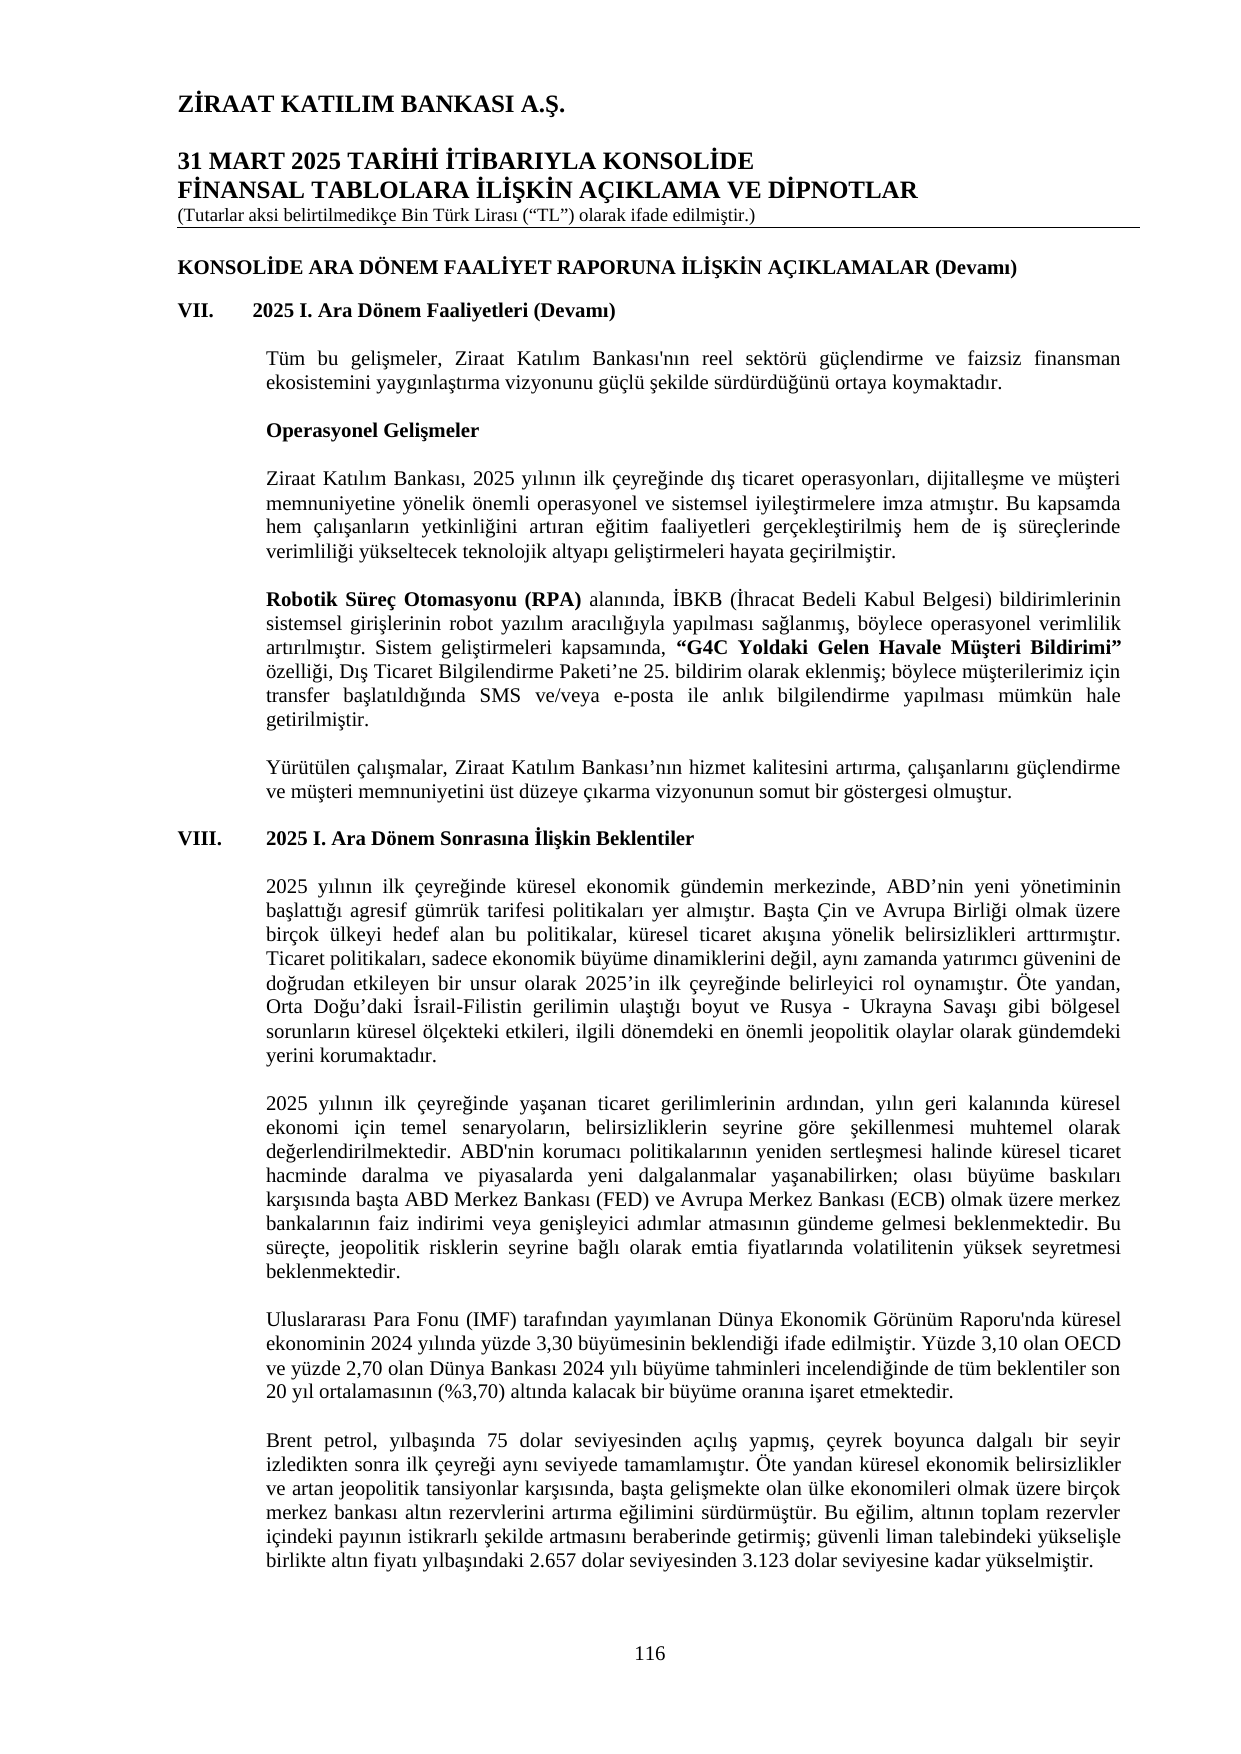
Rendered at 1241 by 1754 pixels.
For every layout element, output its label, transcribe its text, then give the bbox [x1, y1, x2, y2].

list 2025 I. Ara Dönem Sonrasına İlişkin Beklentiler [177, 827, 1122, 850]
text KONSOLİDE ARA DÖNEM FAALİYET RAPORUNA İLİŞKİN AÇIKLAMALAR (Devamı) [177, 255, 1122, 279]
list 2025 I. Ara Dönem Faaliyetleri (Devamı) [177, 298, 1122, 322]
text Robotik Süreç Otomasyonu (RPA) alanında, İBKB (İhracat Bedeli Kabul Belgesi) bildirimlerinin sistemsel girişlerinin robot yazılım aracılığıyla yapılması sağlanmış, böylece operasyonel verimlilik artırılmıştır. Sistem geliştirmeleri kapsamında, “G4C Yoldaki Gelen Havale Müşteri Bildirimi” özelliği, Dış Ticaret Bilgilendirme Paketi’ne 25. bildirim olarak eklenmiş; böylece müşterilerimiz için transfer başlatıldığında SMS ve/veya e-posta ile anlık bilgilendirme yapılması mümkün hale getirilmiştir. [266, 587, 1122, 731]
text Tüm bu gelişmeler, Ziraat Katılım Bankası'nın reel sektörü güçlendirme ve faizsiz finansman ekosistemini yaygınlaştırma vizyonunu güçlü şekilde sürdürdüğünü ortaya koymaktadır. [266, 346, 1122, 394]
text Yürütülen çalışmalar, Ziraat Katılım Bankası’nın hizmet kalitesini artırma, çalışanlarını güçlendirme ve müşteri memnuniyetini üst düzeye çıkarma vizyonunun somut bir göstergesi olmuştur. [266, 755, 1122, 803]
text Uluslararası Para Fonu (IMF) tarafından yayımlanan Dünya Ekonomik Görünüm Raporu'nda küresel ekonominin 2024 yılında yüzde 3,30 büyümesinin beklendiği ifade edilmiştir. Yüzde 3,10 olan OECD ve yüzde 2,70 olan Dünya Bankası 2024 yılı büyüme tahminleri incelendiğinde de tüm beklentiler son 20 yıl ortalamasının (%3,70) altında kalacak bir büyüme oranına işaret etmektedir. [266, 1307, 1122, 1403]
text 2025 yılının ilk çeyreğinde yaşanan ticaret gerilimlerinin ardından, yılın geri kalanında küresel ekonomi için temel senaryoların, belirsizliklerin seyrine göre şekillenmesi muhtemel olarak değerlendirilmektedir. ABD'nin korumacı politikalarının yeniden sertleşmesi halinde küresel ticaret hacminde daralma ve piyasalarda yeni dalgalanmalar yaşanabilirken; olası büyüme baskıları karşısında başta ABD Merkez Bankası (FED) ve Avrupa Merkez Bankası (ECB) olmak üzere merkez bankalarının faiz indirimi veya genişleyici adımlar atmasının gündeme gelmesi beklenmektedir. Bu süreçte, jeopolitik risklerin seyrine bağlı olarak emtia fiyatlarında volatilitenin yüksek seyretmesi beklenmektedir. [266, 1091, 1122, 1283]
text Ziraat Katılım Bankası, 2025 yılının ilk çeyreğinde dış ticaret operasyonları, dijitalleşme ve müşteri memnuniyetine yönelik önemli operasyonel ve sistemsel iyileştirmelere imza atmıştır. Bu kapsamda hem çalışanların yetkinliğini artıran eğitim faaliyetleri gerçekleştirilmiş hem de iş süreçlerinde verimliliği yükseltecek teknolojik altyapı geliştirmeleri hayata geçirilmiştir. [266, 466, 1122, 563]
text 2025 yılının ilk çeyreğinde küresel ekonomik gündemin merkezinde, ABD’nin yeni yönetiminin başlattığı agresif gümrük tarifesi politikaları yer almıştır. Başta Çin ve Avrupa Birliği olmak üzere birçok ülkeyi hedef alan bu politikalar, küresel ticaret akışına yönelik belirsizlikleri arttırmıştır. Ticaret politikaları, sadece ekonomik büyüme dinamiklerini değil, aynı zamanda yatırımcı güvenini de doğrudan etkileyen bir unsur olarak 2025’in ilk çeyreğinde belirleyici rol oynamıştır. Öte yandan, Orta Doğu’daki İsrail-Filistin gerilimin ulaştığı boyut ve Rusya - Ukrayna Savaşı gibi bölgesel sorunların küresel ölçekteki etkileri, ilgili dönemdeki en önemli jeopolitik olaylar olarak gündemdeki yerini korumaktadır. [266, 874, 1122, 1067]
text Brent petrol, yılbaşında 75 dolar seviyesinden açılış yapmış, çeyrek boyunca dalgalı bir seyir izledikten sonra ilk çeyreği aynı seviyede tamamlamıştır. Öte yandan küresel ekonomik belirsizlikler ve artan jeopolitik tansiyonlar karşısında, başta gelişmekte olan ülke ekonomileri olmak üzere birçok merkez bankası altın rezervlerini artırma eğilimini sürdürmüştür. Bu eğilim, altının toplam rezervler içindeki payının istikrarlı şekilde artmasını beraberinde getirmiş; güvenli liman talebindeki yükselişle birlikte altın fiyatı yılbaşındaki 2.657 dolar seviyesinden 3.123 dolar seviyesine kadar yükselmiştir. [266, 1428, 1122, 1572]
text Operasyonel Gelişmeler [266, 418, 1122, 442]
